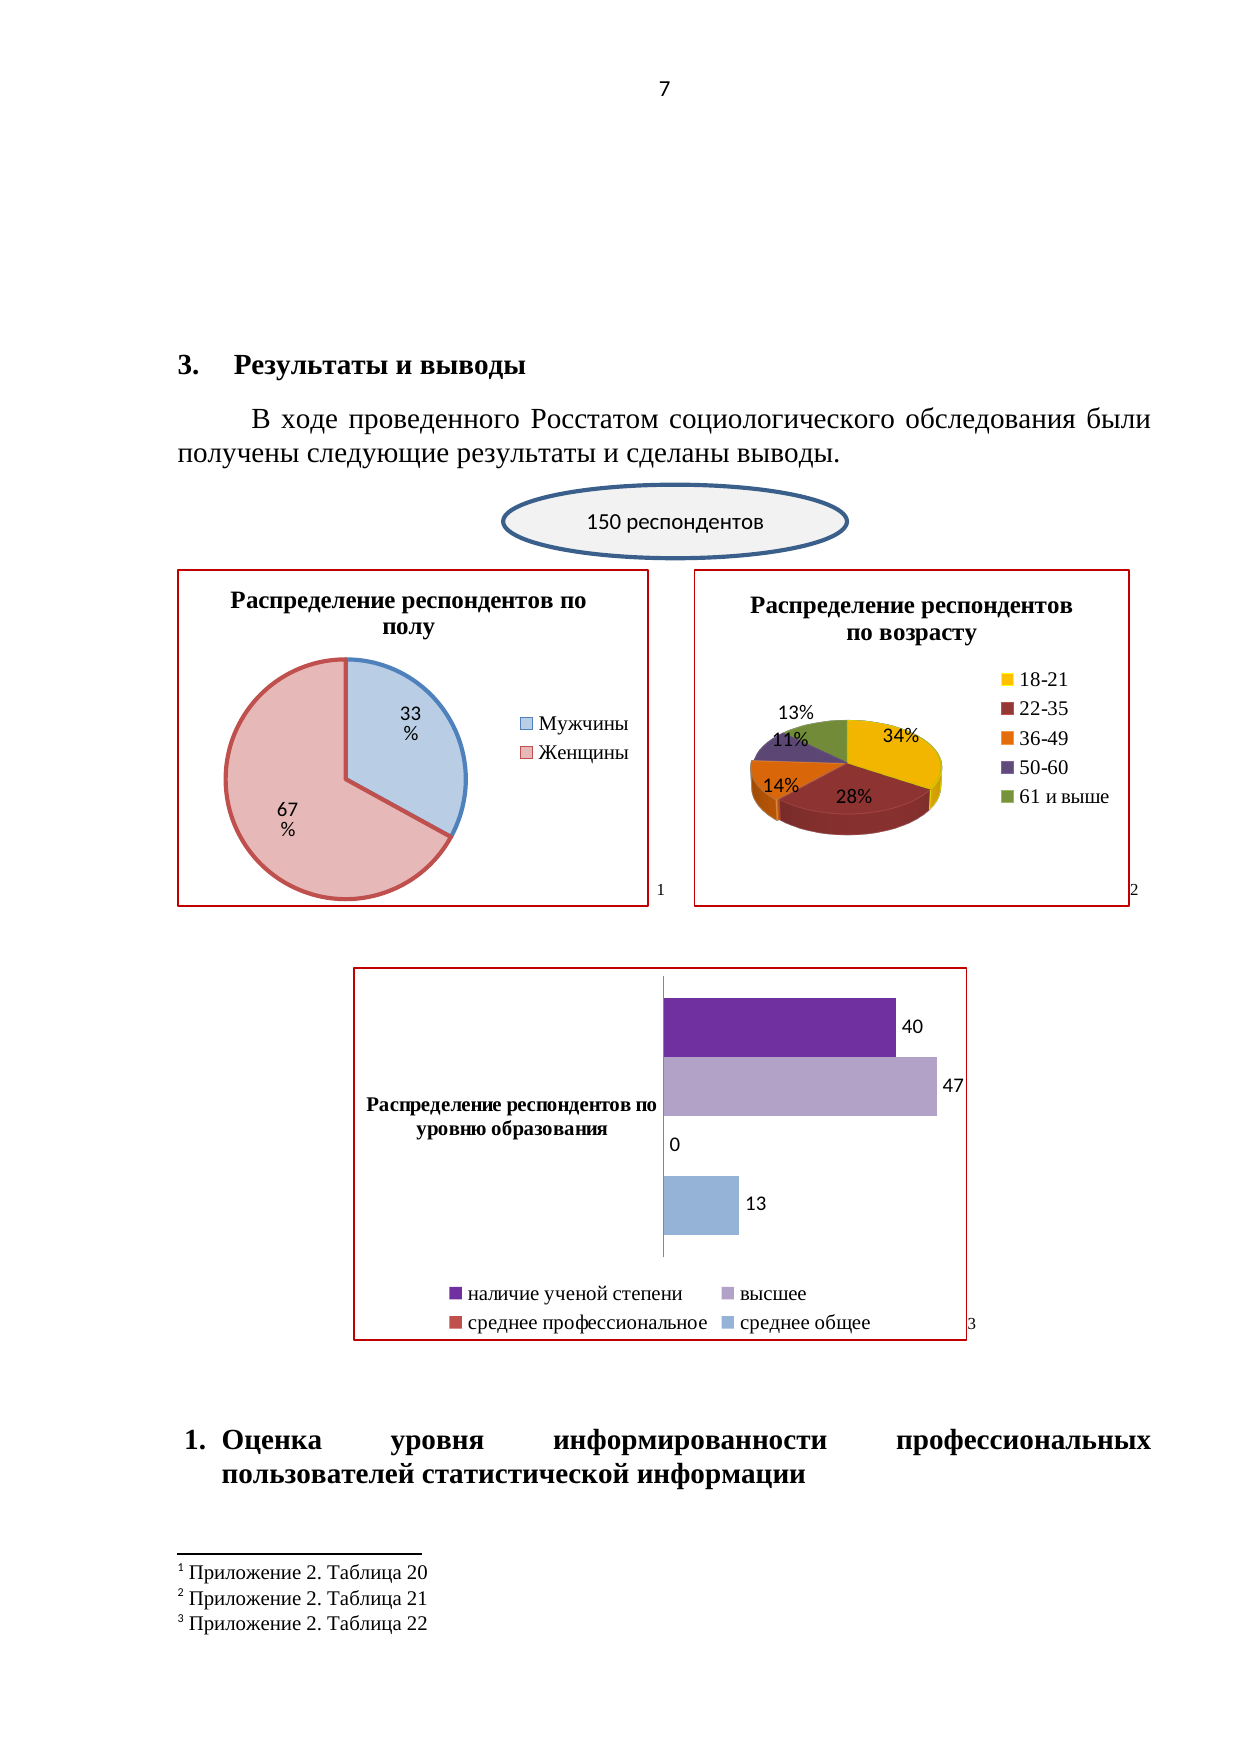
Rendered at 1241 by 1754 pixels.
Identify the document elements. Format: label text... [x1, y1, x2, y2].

list Оценка уровня информированности профессиональных пользователей статистической информации [184, 1422, 1152, 1489]
text В ходе проведенного Росстатом социологического обследования были получены следующие результаты и сделаны выводы. [177, 402, 1152, 469]
list Результаты и выводы [177, 347, 1152, 381]
